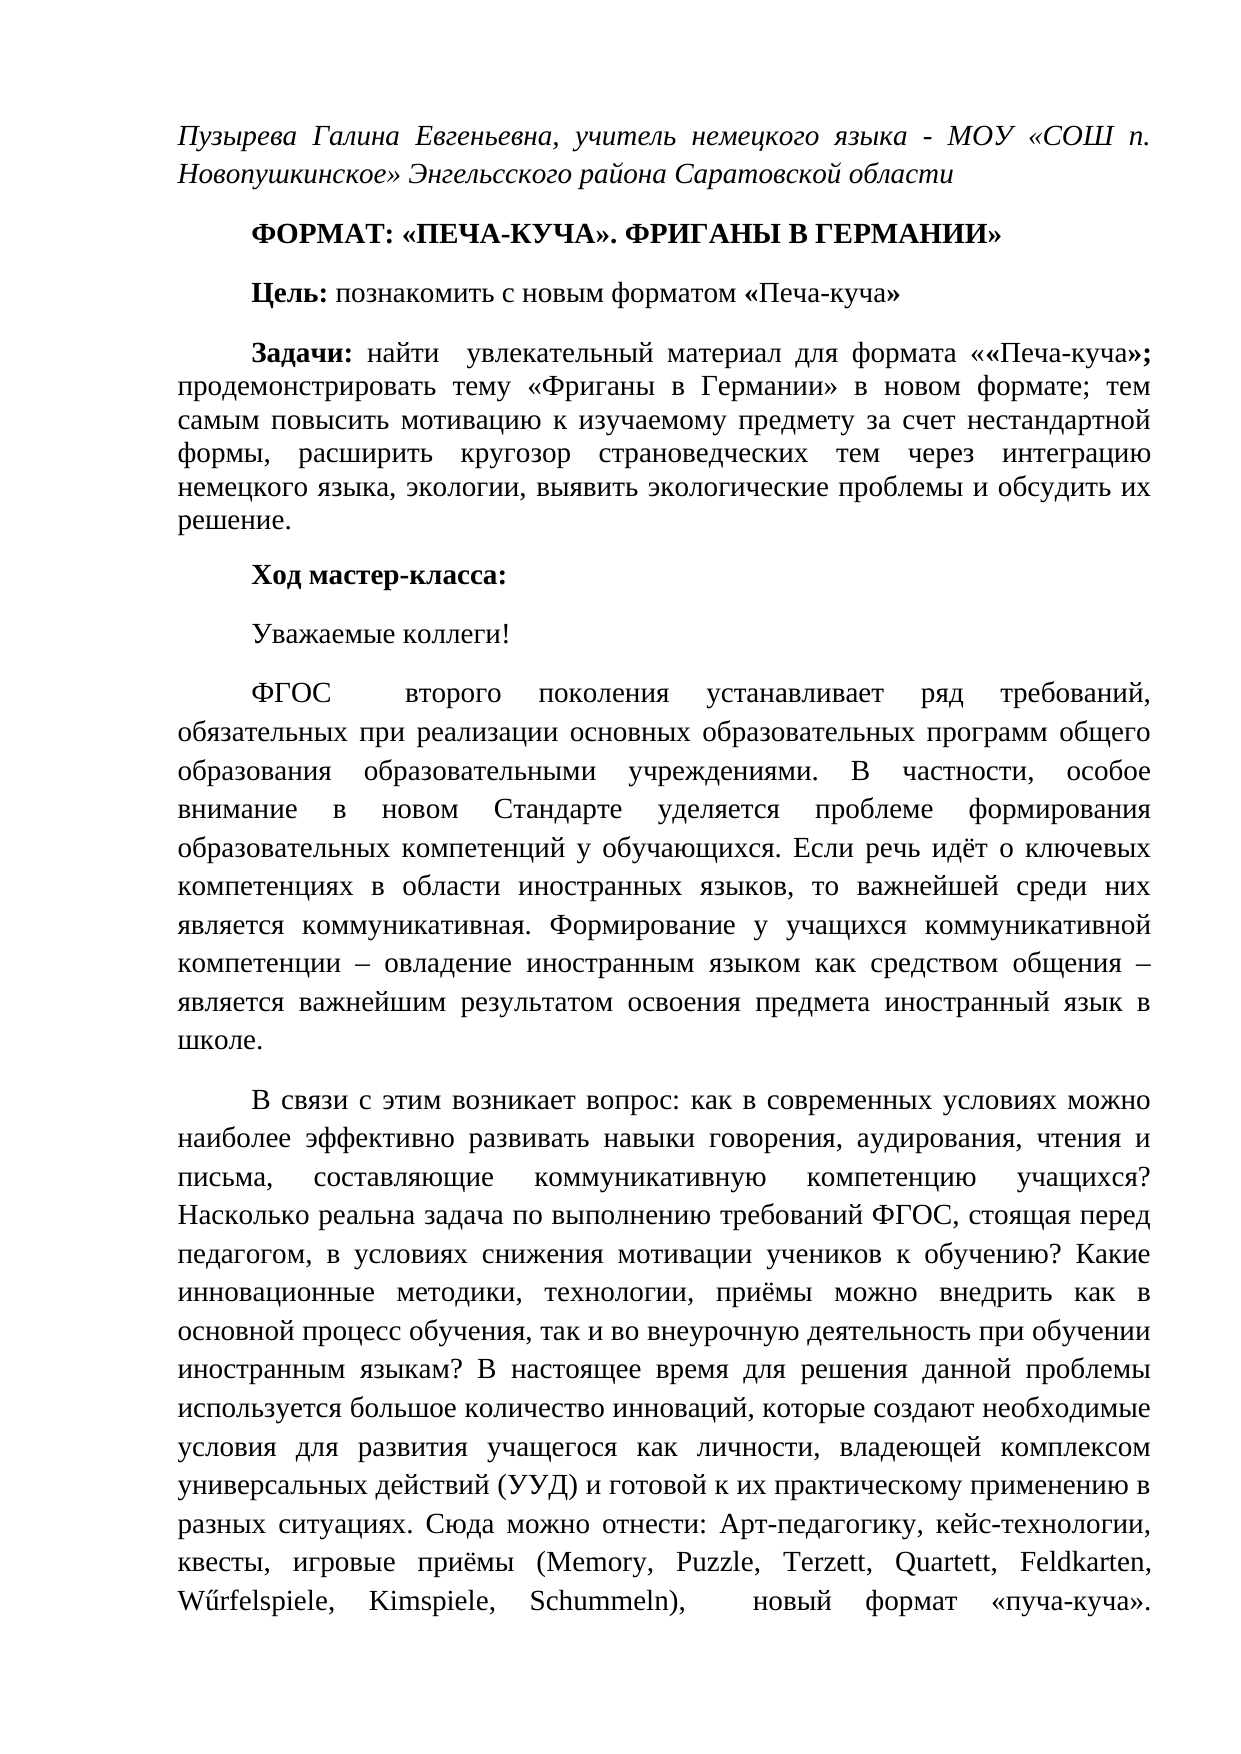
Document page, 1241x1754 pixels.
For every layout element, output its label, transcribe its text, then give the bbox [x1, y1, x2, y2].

text ФОРМАТ: «ПЕЧА-КУЧА». ФРИГАНЫ В ГЕРМАНИИ» [177, 216, 1152, 249]
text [177, 1082, 1152, 1616]
text Уважаемые коллеги! [177, 616, 1152, 650]
text Задачи: найти увлекательный материал для формата ««Печа-куча»; продемонстрировать тему «Фриганы в Германии» в новом формате; тем самым повысить мотивацию к изучаемому предмету за счет нестандартной формы, расширить кругозор страноведческих тем через интеграцию немецкого языка, экологии, выявить экологические проблемы и обсудить их решение. [177, 335, 1152, 536]
text Цель: познакомить с новым форматом «Печа-куча» [177, 275, 1152, 309]
text Пузырева Галина Евгеньевна, учитель немецкого языка - МОУ «СОШ п. Новопушкинское» Энгельсского района Саратовской области [177, 118, 1152, 190]
text ФГОС второго поколения устанавливает ряд требований, обязательных при реализации основных образовательных программ общего образования образовательными учреждениями. В частности, особое внимание в новом Стандарте уделяется проблеме формирования образовательных компетенций у обучающихся. Если речь идёт о ключевых компетенциях в области иностранных языков, то важнейшей среди них является коммуникативная. Формирование у учащихся коммуникативной компетенции – овладение иностранным языком как средством общения – является важнейшим результатом освоения предмета иностранный язык в школе. [177, 676, 1152, 1056]
text Ход мастер-класса: [177, 557, 1152, 590]
